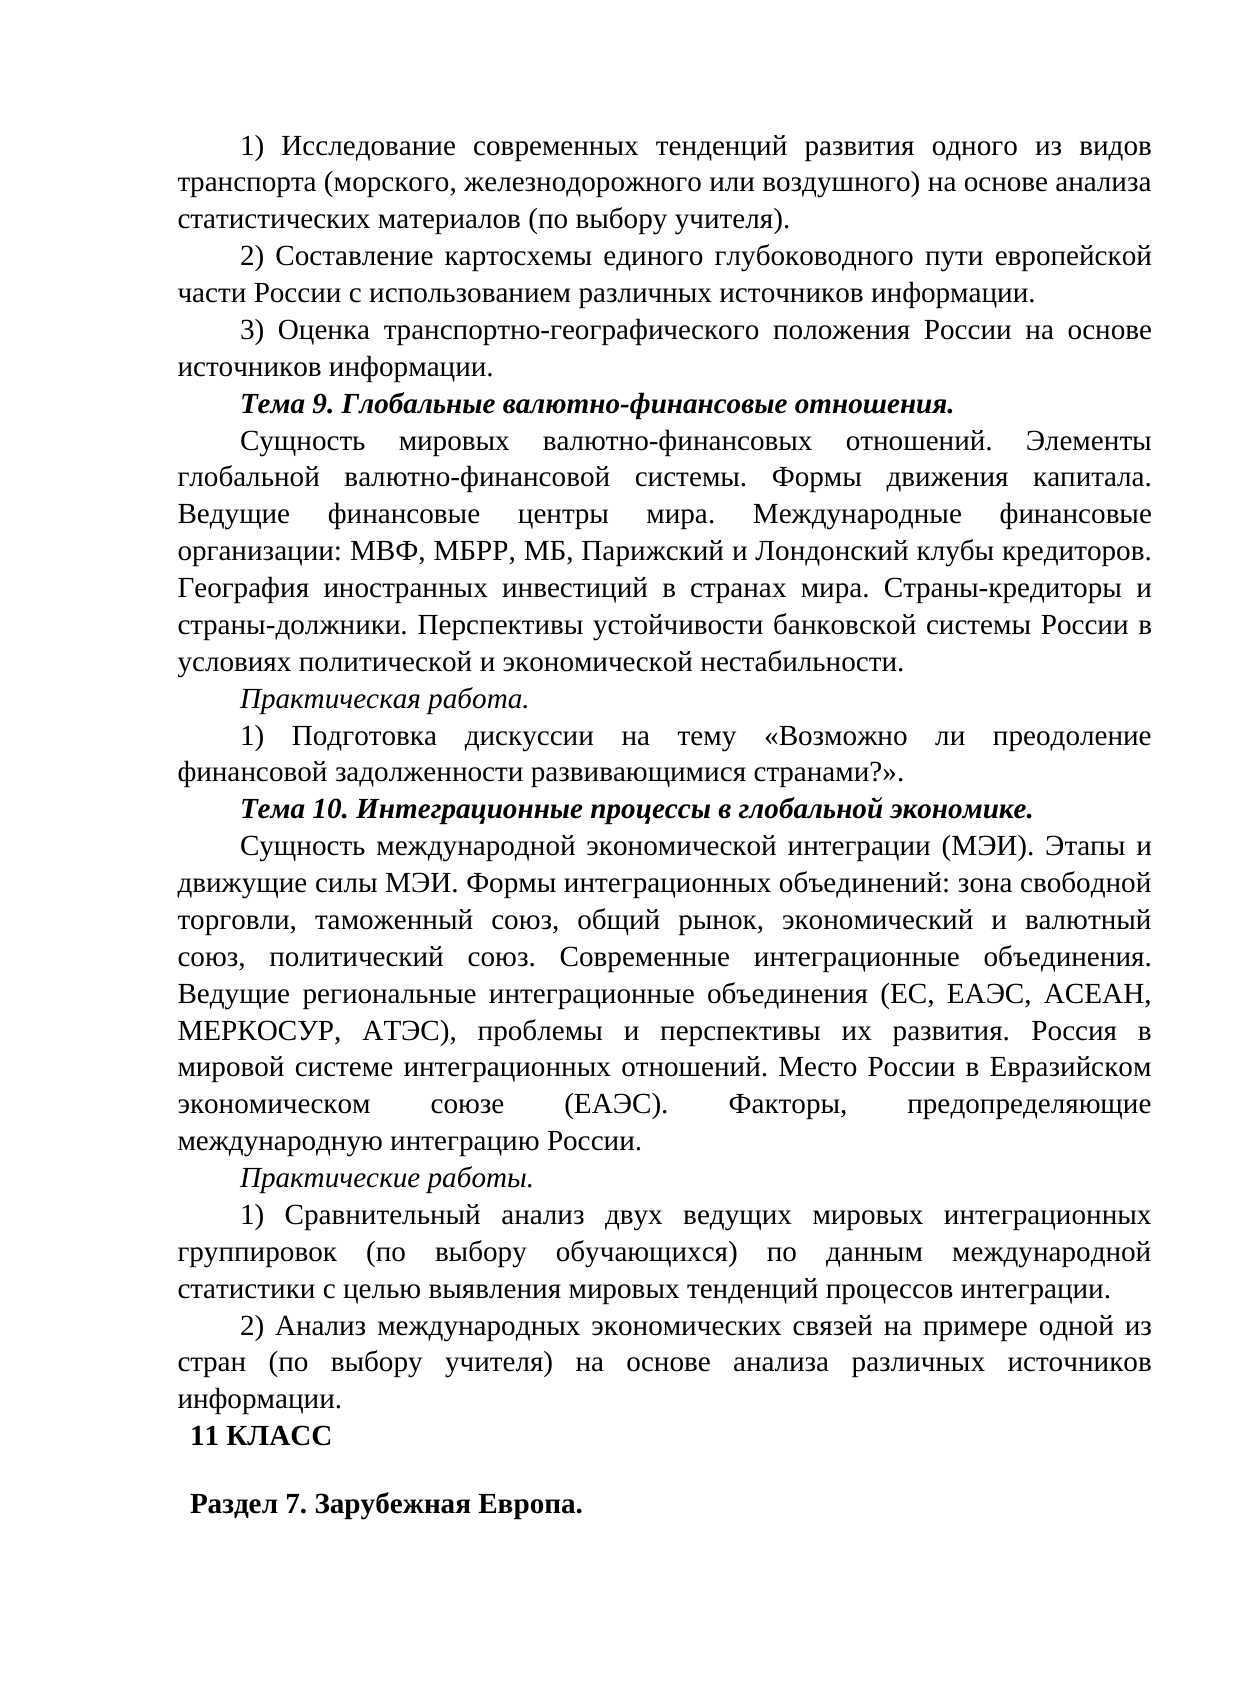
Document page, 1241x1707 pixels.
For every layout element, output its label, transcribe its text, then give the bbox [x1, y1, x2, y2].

text 1) Исследование современных тенденций развития одного из видов транспорта (морского, железнодорожного или воздушного) на основе анализа статистических материалов (по выбору учителя). [177, 128, 1152, 235]
text 3) Оценка транспортно-географического положения России на основе источников информации. [177, 312, 1152, 382]
text 2) Анализ международных экономических связей на примере одной из стран (по выбору учителя) на основе анализа различных источников информации. [177, 1308, 1152, 1415]
text 11 КЛАСС [190, 1418, 1152, 1452]
text Сущность международной экономической интеграции (МЭИ). Этапы и движущие силы МЭИ. Формы интеграционных объединений: зона свободной торговли, таможенный союз, общий рынок, экономический и валютный союз, политический союз. Современные интеграционные объединения. Ведущие региональные интеграционные объединения (ЕС, ЕАЭС, АСЕАН, МЕРКОСУР, АТЭС), проблемы и перспективы их развития. Россия в мировой системе интеграционных отношений. Место России в Евразийском экономическом союзе (ЕАЭС). Факторы, предопределяющие международную интеграцию России. [177, 828, 1152, 1157]
text Тема 9. Глобальные валютно-финансовые отношения. [177, 386, 1152, 419]
text 1) Подготовка дискуссии на тему «Возможно ли преодоление финансовой задолженности развивающимися странами?». [177, 718, 1152, 788]
text Раздел 7. Зарубежная Европа. [190, 1486, 1152, 1519]
text Практические работы. [177, 1160, 1152, 1194]
text Сущность мировых валютно-финансовых отношений. Элементы глобальной валютно-финансовой системы. Формы движения капитала. Ведущие финансовые центры мира. Международные финансовые организации: МВФ, МБРР, МБ, Парижский и Лондонский клубы кредиторов. География иностранных инвестиций в странах мира. Страны-кредиторы и страны-должники. Перспективы устойчивости банковской системы России в условиях политической и экономической нестабильности. [177, 423, 1152, 677]
text 2) Составление картосхемы единого глубоководного пути европейской части России с использованием различных источников информации. [177, 238, 1152, 309]
text 1) Сравнительный анализ двух ведущих мировых интеграционных группировок (по выбору обучающихся) по данным международной статистики с целью выявления мировых тенденций процессов интеграции. [177, 1197, 1152, 1304]
text Практическая работа. [177, 681, 1152, 714]
text Тема 10. Интеграционные процессы в глобальной экономике. [177, 791, 1152, 825]
